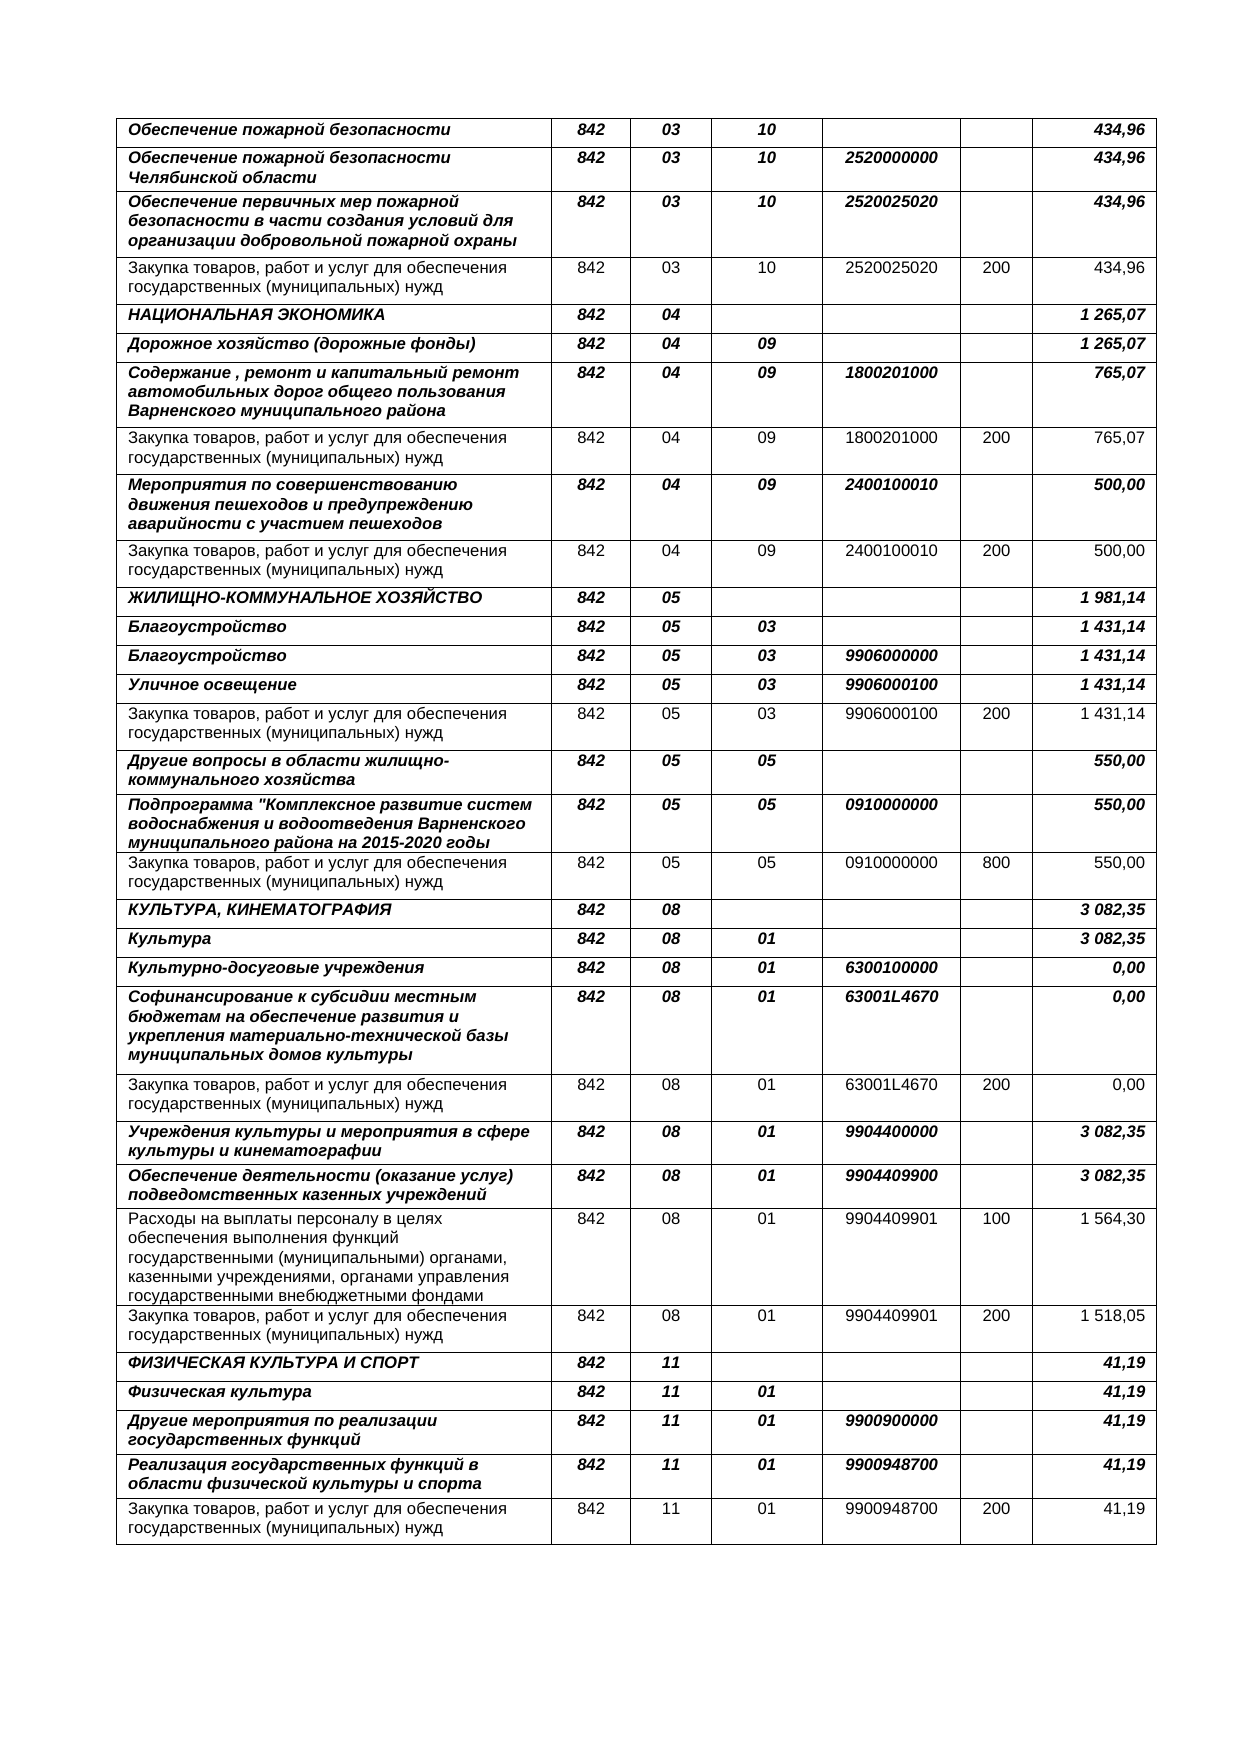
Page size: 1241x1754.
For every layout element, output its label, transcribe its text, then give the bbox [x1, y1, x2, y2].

table_cell 434,96 [1033, 192, 1156, 257]
table_cell [961, 675, 1032, 703]
table_cell Обеспечение пожарной безопасности Челябинской области [117, 148, 551, 191]
table_cell 2520000000 [823, 148, 960, 191]
table_cell 842 [552, 1382, 630, 1410]
table_cell 05 [631, 853, 711, 899]
table_cell 842 [552, 1122, 630, 1164]
table_cell 550,00 [1033, 853, 1156, 899]
table_cell [961, 1382, 1032, 1410]
table_cell [961, 751, 1032, 793]
table_cell 1 431,14 [1033, 617, 1156, 645]
table_cell 100 [961, 1209, 1032, 1305]
table_cell 05 [631, 617, 711, 645]
table_cell 05 [631, 675, 711, 703]
table_cell 842 [552, 1455, 630, 1497]
table_cell 11 [631, 1499, 711, 1544]
table_cell 842 [552, 1075, 630, 1121]
table_cell 1 265,07 [1033, 334, 1156, 362]
table_cell Реализация государственных функций в области физической культуры и спорта [117, 1455, 551, 1497]
table_cell [823, 305, 960, 333]
table_cell 04 [631, 363, 711, 427]
table_cell 800 [961, 853, 1032, 899]
table_cell 842 [552, 1411, 630, 1454]
table_cell 842 [552, 1306, 630, 1352]
table_cell 10 [712, 258, 822, 303]
table_cell 500,00 [1033, 475, 1156, 540]
table_cell 200 [961, 1075, 1032, 1121]
table_cell 842 [552, 192, 630, 257]
table_cell 200 [961, 704, 1032, 750]
table_cell 434,96 [1033, 258, 1156, 303]
table_cell 842 [552, 704, 630, 750]
table_cell 05 [712, 853, 822, 899]
table_cell [961, 588, 1032, 616]
table_cell 04 [631, 334, 711, 362]
table_cell 1 431,14 [1033, 646, 1156, 674]
table_cell 41,19 [1033, 1411, 1156, 1454]
table_cell 500,00 [1033, 541, 1156, 587]
table_cell Обеспечение пожарной безопасности [117, 119, 551, 147]
table_cell Другие мероприятия по реализации государственных функций [117, 1411, 551, 1454]
table_cell [961, 617, 1032, 645]
table_cell 842 [552, 853, 630, 899]
table_cell 765,07 [1033, 363, 1156, 427]
table_cell 04 [631, 305, 711, 333]
table_cell 08 [631, 900, 711, 928]
table_cell Закупка товаров, работ и услуг для обеспечения государственных (муниципальных) нужд [117, 1499, 551, 1544]
table_cell 03 [712, 704, 822, 750]
table_cell 842 [552, 305, 630, 333]
table_cell [961, 987, 1032, 1074]
table_cell [823, 617, 960, 645]
table_cell [712, 1353, 822, 1381]
table_cell 550,00 [1033, 795, 1156, 852]
table_cell 11 [631, 1353, 711, 1381]
table_cell Подпрограмма "Комплексное развитие систем водоснабжения и водоотведения Варненского муниципального района на 2015-2020 годы [117, 795, 551, 852]
table_cell 09 [712, 363, 822, 427]
table_cell 63001L4670 [823, 1075, 960, 1121]
table_cell 200 [961, 1499, 1032, 1544]
table_cell 0,00 [1033, 987, 1156, 1074]
table_cell 842 [552, 148, 630, 191]
table_cell Закупка товаров, работ и услуг для обеспечения государственных (муниципальных) нужд [117, 258, 551, 303]
table_cell 9900900000 [823, 1411, 960, 1454]
table_cell 08 [631, 1165, 711, 1208]
table_cell 41,19 [1033, 1382, 1156, 1410]
table_cell 842 [552, 119, 630, 147]
table_cell 3 082,35 [1033, 929, 1156, 957]
table_cell 842 [552, 987, 630, 1074]
table_cell [712, 305, 822, 333]
table_cell 11 [631, 1382, 711, 1410]
table_cell [961, 475, 1032, 540]
table_cell [961, 1353, 1032, 1381]
table_cell [823, 588, 960, 616]
table_cell 03 [631, 258, 711, 303]
table_cell Обеспечение первичных мер пожарной безопасности в части создания условий для организации добровольной пожарной охраны [117, 192, 551, 257]
table_cell Физическая культура [117, 1382, 551, 1410]
table_cell 1800201000 [823, 428, 960, 474]
table_cell 11 [631, 1411, 711, 1454]
table_cell Учреждения культуры и мероприятия в сфере культуры и кинематографии [117, 1122, 551, 1164]
table_cell 9900948700 [823, 1499, 960, 1544]
table_cell 842 [552, 334, 630, 362]
table_cell 842 [552, 428, 630, 474]
table_cell Уличное освещение [117, 675, 551, 703]
table_cell [961, 363, 1032, 427]
table_cell 3 082,35 [1033, 1165, 1156, 1208]
table_cell 08 [631, 929, 711, 957]
table_cell 842 [552, 363, 630, 427]
table_cell 842 [552, 475, 630, 540]
table_cell 1 431,14 [1033, 675, 1156, 703]
table_cell 842 [552, 646, 630, 674]
table_cell 2400100010 [823, 475, 960, 540]
table_cell Закупка товаров, работ и услуг для обеспечения государственных (муниципальных) нужд [117, 704, 551, 750]
table_cell [823, 751, 960, 793]
table_cell 842 [552, 675, 630, 703]
table_cell [823, 1353, 960, 1381]
table_cell Расходы на выплаты персоналу в целях обеспечения выполнения функций государственными (муниципальными) органами, казенными учреждениями, органами управления государственными внебюджетными фондами [117, 1209, 551, 1305]
table_cell 0,00 [1033, 1075, 1156, 1121]
table_cell 1800201000 [823, 363, 960, 427]
table_cell 05 [712, 795, 822, 852]
table_cell 01 [712, 987, 822, 1074]
table_cell 434,96 [1033, 119, 1156, 147]
table_cell 41,19 [1033, 1353, 1156, 1381]
table_cell 01 [712, 929, 822, 957]
table_cell 01 [712, 1165, 822, 1208]
table_cell Софинансирование к субсидии местным бюджетам на обеспечение развития и укрепления материально-технической базы муниципальных домов культуры [117, 987, 551, 1074]
table_cell [961, 119, 1032, 147]
table_cell ФИЗИЧЕСКАЯ КУЛЬТУРА И СПОРТ [117, 1353, 551, 1381]
table_cell 01 [712, 1411, 822, 1454]
table_cell 03 [712, 617, 822, 645]
table_cell 04 [631, 428, 711, 474]
table_cell [961, 795, 1032, 852]
table_cell 10 [712, 119, 822, 147]
table_cell 6300100000 [823, 958, 960, 986]
table_cell 05 [631, 588, 711, 616]
table_cell Культурно-досуговые учреждения [117, 958, 551, 986]
table_cell [961, 305, 1032, 333]
table_cell 3 082,35 [1033, 900, 1156, 928]
table_cell 08 [631, 1209, 711, 1305]
table_cell Обеспечение деятельности (оказание услуг) подведомственных казенных учреждений [117, 1165, 551, 1208]
table_cell 08 [631, 1306, 711, 1352]
table_cell 9904400000 [823, 1122, 960, 1164]
table_cell [961, 192, 1032, 257]
table_cell 1 431,14 [1033, 704, 1156, 750]
table_cell Культура [117, 929, 551, 957]
table_cell 2520025020 [823, 258, 960, 303]
table_cell [823, 119, 960, 147]
table_cell 05 [631, 646, 711, 674]
table_cell 842 [552, 958, 630, 986]
table_cell 04 [631, 475, 711, 540]
table_cell Закупка товаров, работ и услуг для обеспечения государственных (муниципальных) нужд [117, 428, 551, 474]
table_cell 9906000000 [823, 646, 960, 674]
table_cell 200 [961, 258, 1032, 303]
table_cell 0910000000 [823, 795, 960, 852]
table_cell 08 [631, 1122, 711, 1164]
table_cell 842 [552, 588, 630, 616]
table_cell 03 [712, 675, 822, 703]
table_cell 200 [961, 428, 1032, 474]
table_cell 01 [712, 1122, 822, 1164]
table_cell 01 [712, 1306, 822, 1352]
table_cell 08 [631, 987, 711, 1074]
table_cell 01 [712, 1455, 822, 1497]
table_cell 01 [712, 1382, 822, 1410]
table_cell 03 [631, 148, 711, 191]
table_cell 842 [552, 617, 630, 645]
table_cell 1 981,14 [1033, 588, 1156, 616]
table_cell 0,00 [1033, 958, 1156, 986]
table_cell 434,96 [1033, 148, 1156, 191]
table_cell [823, 334, 960, 362]
table_cell 08 [631, 958, 711, 986]
table_cell [823, 900, 960, 928]
table_cell 03 [712, 646, 822, 674]
table_cell 09 [712, 428, 822, 474]
table_cell [961, 334, 1032, 362]
table_cell 41,19 [1033, 1455, 1156, 1497]
table_cell 3 082,35 [1033, 1122, 1156, 1164]
table_cell [823, 1382, 960, 1410]
table_cell 1 564,30 [1033, 1209, 1156, 1305]
table_cell [961, 929, 1032, 957]
table_cell 842 [552, 541, 630, 587]
table_cell 9900948700 [823, 1455, 960, 1497]
table_cell 0910000000 [823, 853, 960, 899]
table_cell 1 518,05 [1033, 1306, 1156, 1352]
table_cell 05 [631, 704, 711, 750]
table_cell 842 [552, 929, 630, 957]
table_cell 05 [631, 751, 711, 793]
table_cell 2400100010 [823, 541, 960, 587]
table_cell 9904409900 [823, 1165, 960, 1208]
table_cell 842 [552, 1353, 630, 1381]
table_cell 01 [712, 1499, 822, 1544]
table_cell 05 [631, 795, 711, 852]
table_cell 41,19 [1033, 1499, 1156, 1544]
table_cell 9906000100 [823, 704, 960, 750]
table_cell 9904409901 [823, 1209, 960, 1305]
table_cell 04 [631, 541, 711, 587]
table_cell 63001L4670 [823, 987, 960, 1074]
table_cell Закупка товаров, работ и услуг для обеспечения государственных (муниципальных) нужд [117, 1075, 551, 1121]
table_cell 03 [631, 119, 711, 147]
table_cell 842 [552, 1165, 630, 1208]
table_cell 01 [712, 958, 822, 986]
table_cell [961, 958, 1032, 986]
table_cell [961, 1122, 1032, 1164]
table_cell 842 [552, 258, 630, 303]
table_cell [961, 1165, 1032, 1208]
table_cell 842 [552, 751, 630, 793]
table_cell Благоустройство [117, 646, 551, 674]
table_cell [961, 900, 1032, 928]
table_cell [961, 148, 1032, 191]
table_cell 842 [552, 900, 630, 928]
table_cell 08 [631, 1075, 711, 1121]
table_cell ЖИЛИЩНО-КОММУНАЛЬНОЕ ХОЗЯЙСТВО [117, 588, 551, 616]
table_cell 03 [631, 192, 711, 257]
table_cell 550,00 [1033, 751, 1156, 793]
table_cell 9906000100 [823, 675, 960, 703]
table_cell Благоустройство [117, 617, 551, 645]
table_cell КУЛЬТУРА, КИНЕМАТОГРАФИЯ [117, 900, 551, 928]
table_cell НАЦИОНАЛЬНАЯ ЭКОНОМИКА [117, 305, 551, 333]
table_cell 10 [712, 148, 822, 191]
table_cell 842 [552, 1209, 630, 1305]
table_cell 2520025020 [823, 192, 960, 257]
table_cell [712, 900, 822, 928]
table_cell Закупка товаров, работ и услуг для обеспечения государственных (муниципальных) нужд [117, 541, 551, 587]
table_cell Другие вопросы в области жилищно-коммунального хозяйства [117, 751, 551, 793]
table_cell 09 [712, 541, 822, 587]
table_cell 842 [552, 795, 630, 852]
table_cell 200 [961, 541, 1032, 587]
table_cell 01 [712, 1075, 822, 1121]
table_cell 11 [631, 1455, 711, 1497]
table_cell 10 [712, 192, 822, 257]
table_cell Содержание , ремонт и капитальный ремонт автомобильных дорог общего пользования Варненского муниципального района [117, 363, 551, 427]
table_cell Закупка товаров, работ и услуг для обеспечения государственных (муниципальных) нужд [117, 853, 551, 899]
table_cell Закупка товаров, работ и услуг для обеспечения государственных (муниципальных) нужд [117, 1306, 551, 1352]
table_cell 01 [712, 1209, 822, 1305]
table_cell 200 [961, 1306, 1032, 1352]
table_cell Дорожное хозяйство (дорожные фонды) [117, 334, 551, 362]
table_cell [961, 646, 1032, 674]
table_cell [961, 1455, 1032, 1497]
table_cell Мероприятия по совершенствованию движения пешеходов и предупреждению аварийности с участием пешеходов [117, 475, 551, 540]
table_cell [712, 588, 822, 616]
table_cell 842 [552, 1499, 630, 1544]
table_cell 765,07 [1033, 428, 1156, 474]
table_cell [823, 929, 960, 957]
table_cell 9904409901 [823, 1306, 960, 1352]
table_cell 09 [712, 475, 822, 540]
table_cell [961, 1411, 1032, 1454]
table_cell 1 265,07 [1033, 305, 1156, 333]
table_cell 05 [712, 751, 822, 793]
table_cell 09 [712, 334, 822, 362]
